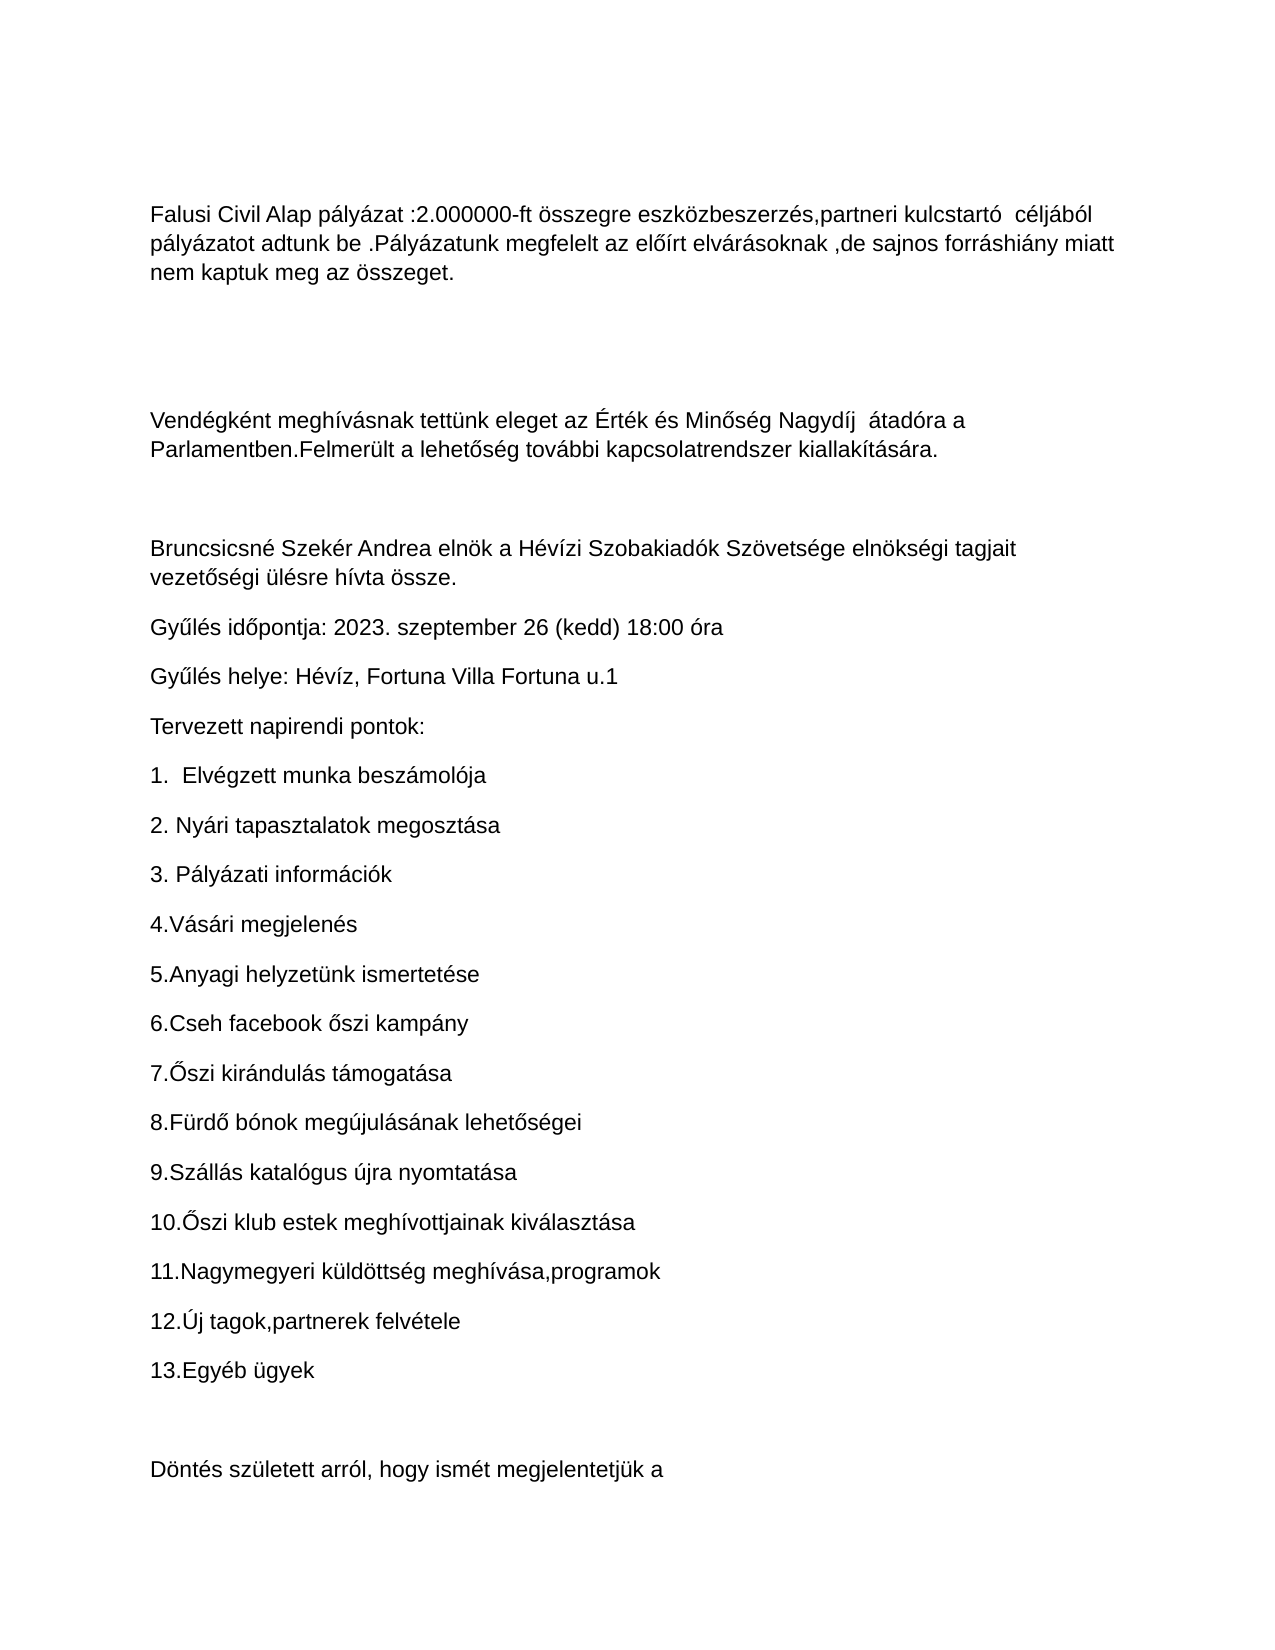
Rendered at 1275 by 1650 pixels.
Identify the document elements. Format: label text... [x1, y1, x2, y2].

text 6.Cseh facebook őszi kampány [150, 1009, 1125, 1037]
text 4.Vásári megjelenés [150, 909, 1125, 938]
text 7.Őszi kirándulás támogatása [150, 1058, 1125, 1087]
text 12.Új tagok,partnerek felvétele [150, 1306, 1125, 1335]
text Tervezett napirendi pontok: [150, 711, 1125, 740]
text 1. Elvégzett munka beszámolója [150, 761, 1125, 789]
text Vendégként meghívásnak tettünk eleget az Érték és Minőség Nagydíj átadóra a Parlamentben.Felmerült a lehetőség további kapcsolatrendszer kiallakítására. [150, 406, 1125, 463]
text Gyűlés időpontja: 2023. szeptember 26 (kedd) 18:00 óra [150, 612, 1125, 641]
text 9.Szállás katalógus újra nyomtatása [150, 1157, 1125, 1186]
text 3. Pályázati információk [150, 860, 1125, 889]
text 8.Fürdő bónok megújulásának lehetőségei [150, 1108, 1125, 1137]
text 13.Egyéb ügyek [150, 1356, 1125, 1384]
text 11.Nagymegyeri küldöttség meghívása,programok [150, 1257, 1125, 1285]
text Gyűlés helye: Hévíz, Fortuna Villa Fortuna u.1 [150, 662, 1125, 690]
text 2. Nyári tapasztalatok megosztása [150, 810, 1125, 839]
text Falusi Civil Alap pályázat :2.000000-ft összegre eszközbeszerzés,partneri kulcstartó céljából pályázatot adtunk be .Pályázatunk megfelelt az előírt elvárásoknak ,de sajnos forráshiány miatt nem kaptuk meg az összeget. [150, 199, 1125, 286]
text Bruncsicsné Szekér Andrea elnök a Hévízi Szobakiadók Szövetsége elnökségi tagjait vezetőségi ülésre hívta össze. [150, 534, 1125, 591]
text Döntés született arról, hogy ismét megjelentetjük a [150, 1455, 1125, 1484]
text 10.Őszi klub estek meghívottjainak kiválasztása [150, 1207, 1125, 1236]
text 5.Anyagi helyzetünk ismertetése [150, 959, 1125, 988]
